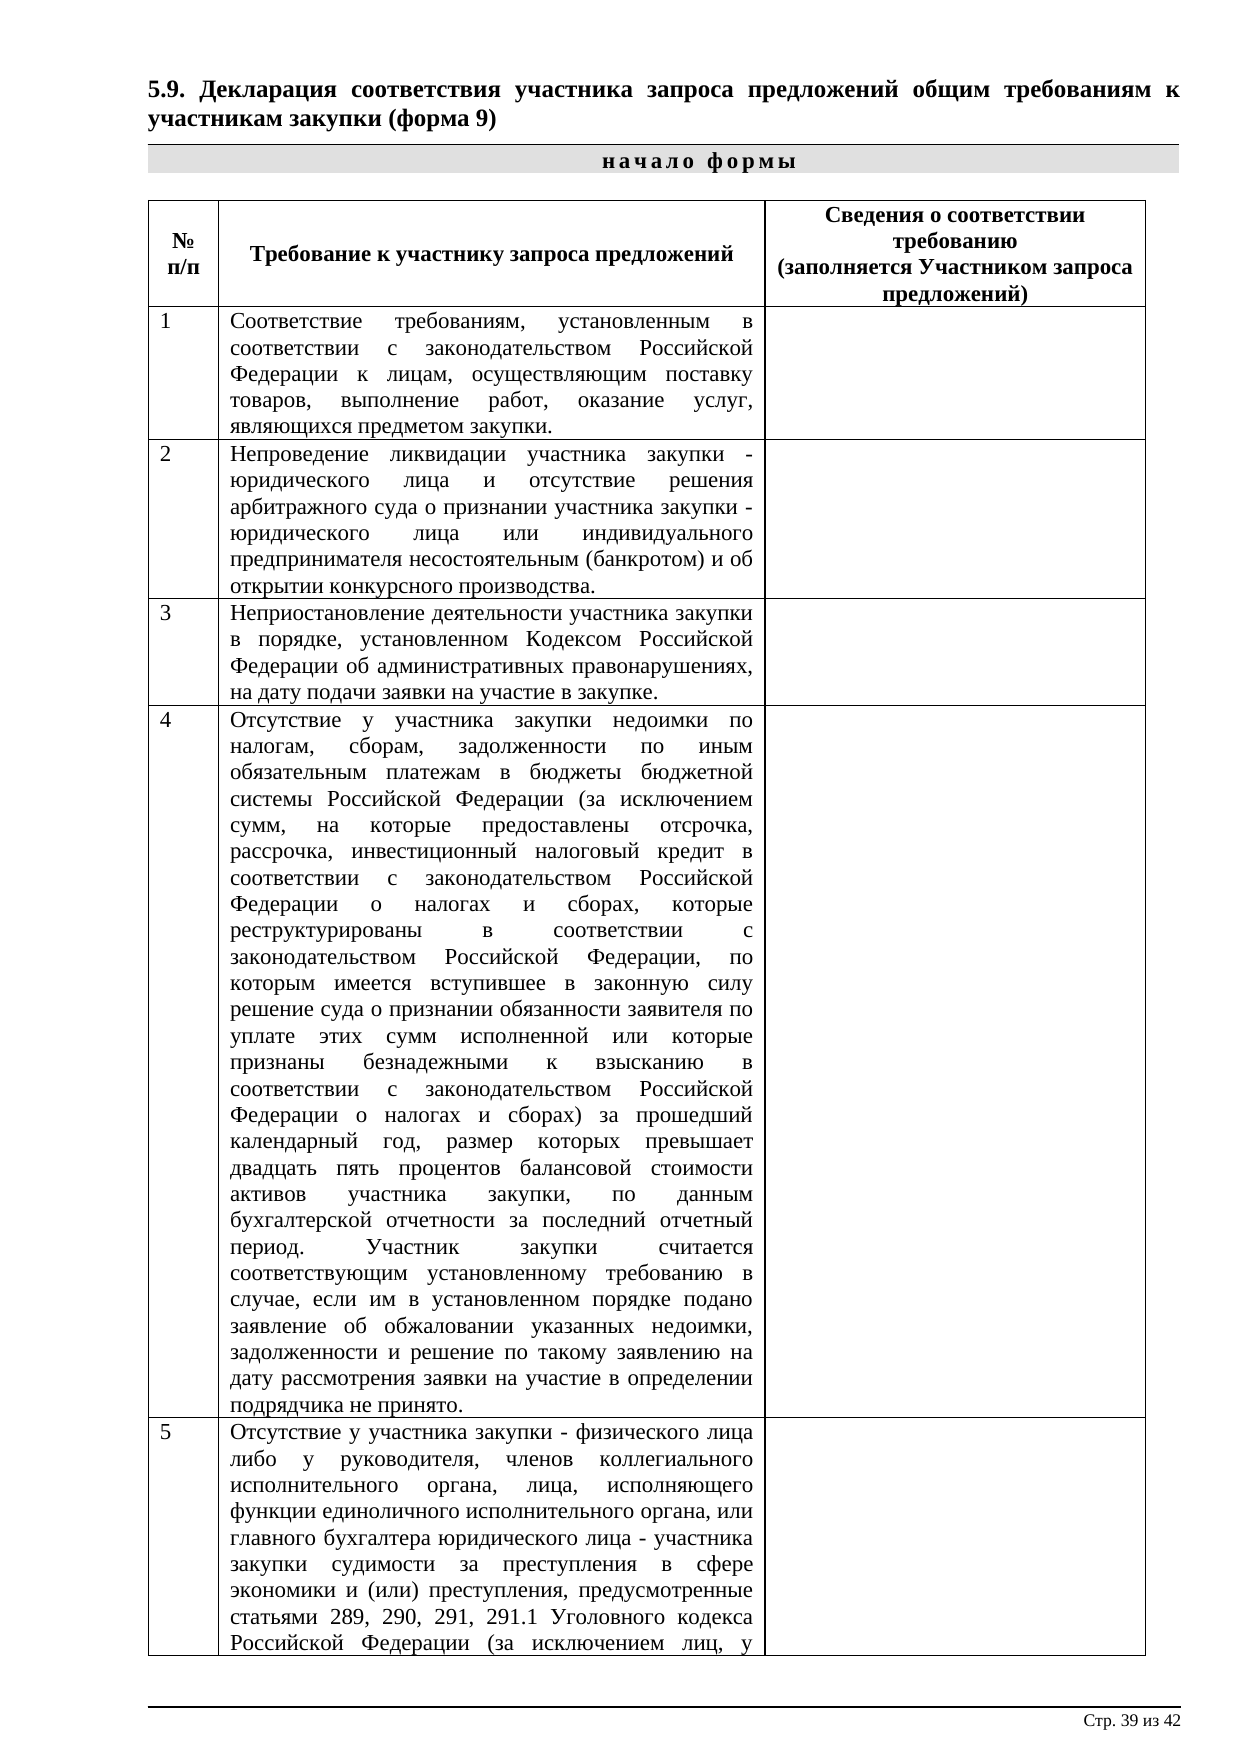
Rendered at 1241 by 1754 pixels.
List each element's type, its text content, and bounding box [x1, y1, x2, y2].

table_cell [766, 1418, 1145, 1655]
table_cell 3 [149, 599, 218, 704]
table_cell Соответствие требованиям, установленным в соответствии с законодательством Российской Федерации к лицам, осуществляющим поставку товаров, выполнение работ, оказание услуг, являющихся предметом закупки. [219, 307, 764, 439]
text начало формы [148, 145, 1179, 173]
table_cell 1 [149, 307, 218, 439]
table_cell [219, 1418, 764, 1655]
table_header Требование к участнику запроса предложений [219, 201, 764, 306]
table_cell [766, 307, 1145, 439]
table_cell [766, 599, 1145, 704]
text 5.9. Декларация соответствия участника запроса предложений общим требованиям к участникам закупки (форма 9) [148, 74, 1181, 131]
table_cell 4 [149, 706, 218, 1417]
table_cell Отсутствие у участника закупки недоимки по налогам, сборам, задолженности по иным обязательным платежам в бюджеты бюджетной системы Российской Федерации (за исключением сумм, на которые предоставлены отсрочка, рассрочка, инвестиционный налоговый кредит в соответствии с законодательством Российской Федерации о налогах и сборах, которые реструктурированы в соответствии с законодательством Российской Федерации, по которым имеется вступившее в законную силу решение суда о признании обязанности заявителя по уплате этих сумм исполненной или которые признаны безнадежными к взысканию в соответствии с законодательством Российской Федерации о налогах и сборах) за прошедший календарный год, размер которых превышает двадцать пять процентов балансовой стоимости активов участника закупки, по данным бухгалтерской отчетности за последний отчетный период. Участник закупки считается соответствующим установленному требованию в случае, если им в установленном порядке подано заявление об обжаловании указанных недоимки, задолженности и решение по такому заявлению на дату рассмотрения заявки на участие в определении подрядчика не принято. [219, 706, 764, 1417]
table_cell 5 [149, 1418, 218, 1655]
table_cell [766, 440, 1145, 598]
table_header № п/п [149, 201, 218, 306]
table_cell 2 [149, 440, 218, 598]
table_cell [766, 706, 1145, 1417]
table_cell Неприостановление деятельности участника закупки в порядке, установленном Кодексом Российской Федерации об административных правонарушениях, на дату подачи заявки на участие в закупке. [219, 599, 764, 704]
table_cell Непроведение ликвидации участника закупки - юридического лица и отсутствие решения арбитражного суда о признании участника закупки - юридического лица или индивидуального предпринимателя несостоятельным (банкротом) и об открытии конкурсного производства. [219, 440, 764, 598]
table_header Сведения о соответствии требованию (заполняется Участником запроса предложений) [766, 201, 1145, 306]
